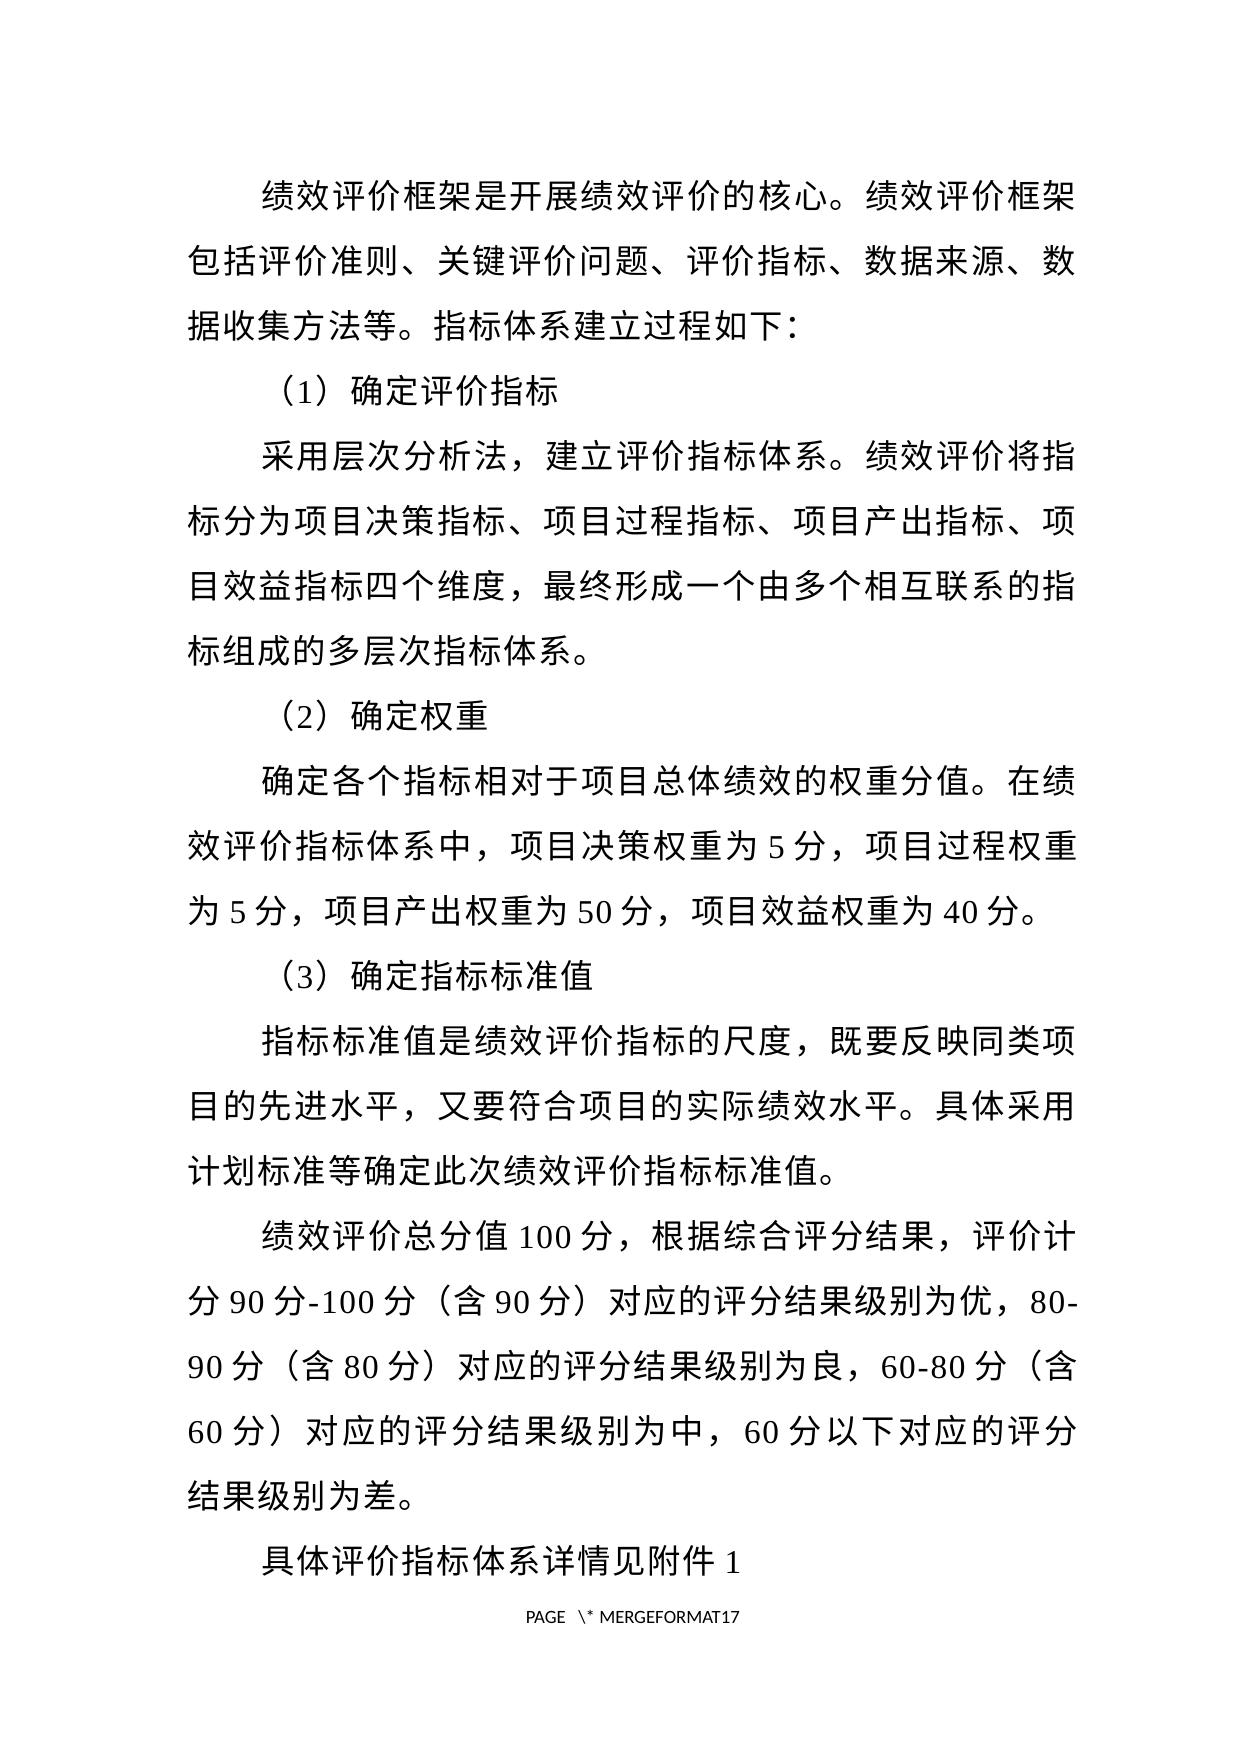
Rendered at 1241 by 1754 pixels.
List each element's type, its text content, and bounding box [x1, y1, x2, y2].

text （2）确定权重 [187, 682, 1078, 747]
text 采用层次分析法，建立评价指标体系。绩效评价将指标分为项目决策指标、项目过程指标、项目产出指标、项目效益指标四个维度，最终形成一个由多个相互联系的指标组成的多层次指标体系。 [187, 422, 1078, 682]
title 具体评价指标体系详情见附件1 [187, 1527, 1078, 1592]
text 确定各个指标相对于项目总体绩效的权重分值。在绩效评价指标体系中，项目决策权重为5分，项目过程权重为5分，项目产出权重为50分，项目效益权重为40分。 [187, 747, 1078, 942]
title 绩效评价总分值100分，根据综合评分结果，评价计分90分-100分（含90分）对应的评分结果级别为优，80-90分（含80分）对应的评分结果级别为良，60-80分（含60分）对应的评分结果级别为中，60分以下对应的评分结果级别为差。 [187, 1202, 1078, 1527]
text 指标标准值是绩效评价指标的尺度，既要反映同类项目的先进水平，又要符合项目的实际绩效水平。具体采用计划标准等确定此次绩效评价指标标准值。 [187, 1007, 1078, 1202]
text 绩效评价框架是开展绩效评价的核心。绩效评价框架包括评价准则、关键评价问题、评价指标、数据来源、数据收集方法等。指标体系建立过程如下： [187, 162, 1078, 357]
text （1）确定评价指标 [187, 357, 1078, 422]
text （3）确定指标标准值 [187, 942, 1078, 1007]
